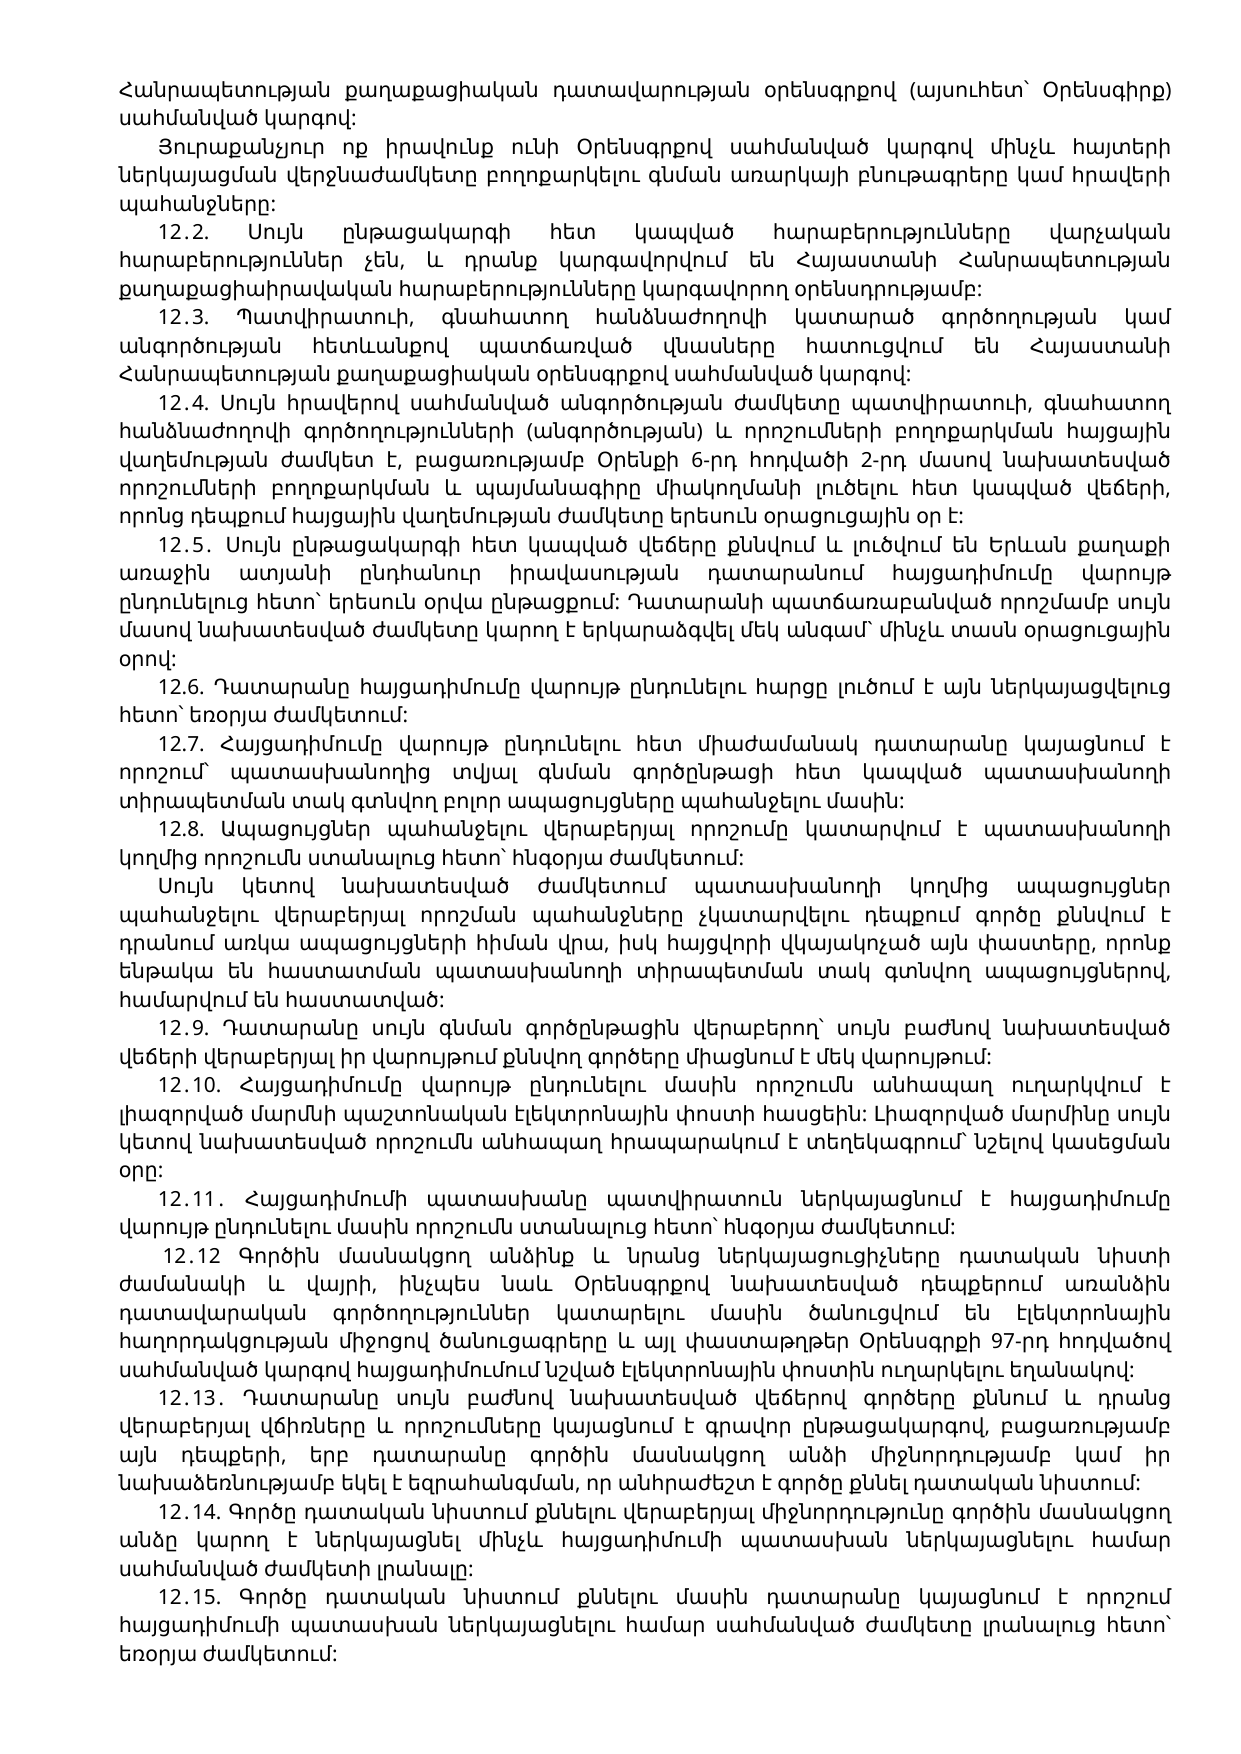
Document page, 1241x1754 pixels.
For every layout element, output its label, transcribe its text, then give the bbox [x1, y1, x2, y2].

text Սույն կետով նախատեսված ժամկետում պատասխանողի կողմից ապացույցներ պահանջելու վերաբերյալ որոշման պահանջները չկատարվելու դեպքում գործը քննվում է դրանում առկա ապացույցների հիման վրա, իսկ հայցվորի վկայակոչած այն փաստերը, որոնք ենթակա են հաստատման պատասխանողի տիրապետման տակ գտնվող ապացույցներով, համարվում են հաստատված: [118, 871, 1171, 1013]
text 12․3. Պատվիրատուի, գնահատող հանձնաժողովի կատարած գործողության կամ անգործության հետևանքով պատճառված վնասները հատուցվում են Հայաստանի Հանրապետության քաղաքացիական օրենսգրքով սահմանված կարգով: [118, 302, 1171, 388]
text 12․13․ Դատարանը սույն բաժնով նախատեսված վեճերով գործերը քննում և դրանց վերաբերյալ վճիռները և որոշումները կայացնում է գրավոր ընթացակարգով, բացառությամբ այն դեպքերի, երբ դատարանը գործին մասնակցող անձի միջնորդությամբ կամ իր նախաձեռնությամբ եկել է եզրահանգման, որ անհրաժեշտ է գործը քննել դատական նիստում: [118, 1383, 1171, 1497]
text Յուրաքանչյուր ոք իրավունք ունի Օրենսգրքով սահմանված կարգով մինչև հայտերի ներկայացման վերջնաժամկետը բողոքարկելու գնման առարկայի բնութագրերը կամ հրավերի պահանջները: [118, 132, 1171, 217]
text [118, 75, 1171, 132]
text 12․2. Սույն ընթացակարգի հետ կապված հարաբերությունները վարչական հարաբերություններ չեն, և դրանք կարգավորվում են Հայաստանի Հանրապետության քաղաքացիաիրավական հարաբերությունները կարգավորող օրենսդրությամբ: [118, 217, 1171, 302]
text 12․12 Գործին մասնակցող անձինք և նրանց ներկայացուցիչները դատական նիստի ժամանակի և վայրի, ինչպես նաև Օրենսգրքով նախատեսված դեպքերում առանձին դատավարական գործողություններ կատարելու մասին ծանուցվում են էլեկտրոնային հաղորդակցության միջոցով ծանուցագրերը և այլ փաստաթղթեր Օրենսգրքի 97-րդ հոդվածով սահմանված կարգով հայցադիմումում նշված էլեկտրոնային փոստին ուղարկելու եղանակով: [118, 1241, 1171, 1383]
text 12.7. Հայցադիմումը վարույթ ընդունելու հետ միաժամանակ դատարանը կայացնում է որոշում՝ պատասխանողից տվյալ գնման գործընթացի հետ կապված պատասխանողի տիրապետման տակ գտնվող բոլոր ապացույցները պահանջելու մասին: [118, 729, 1171, 814]
text 12․14. Գործը դատական նիստում քննելու վերաբերյալ միջնորդությունը գործին մասնակցող անձը կարող է ներկայացնել մինչև հայցադիմումի պատասխան ներկայացնելու համար սահմանված ժամկետի լրանալը: [118, 1497, 1171, 1582]
text 12.8. Ապացույցներ պահանջելու վերաբերյալ որոշումը կատարվում է պատասխանողի կողմից որոշումն ստանալուց հետո՝ հնգօրյա ժամկետում: [118, 814, 1171, 871]
text 12․11․ Հայցադիմումի պատասխանը պատվիրատուն ներկայացնում է հայցադիմումը վարույթ ընդունելու մասին որոշումն ստանալուց հետո՝ հնգօրյա ժամկետում: [118, 1184, 1171, 1241]
text 12․10. Հայցադիմումը վարույթ ընդունելու մասին որոշումն անհապաղ ուղարկվում է լիազորված մարմնի պաշտոնական էլեկտրոնային փոստի հասցեին: Լիազորված մարմինը սույն կետով նախատեսված որոշումն անհապաղ հրապարակում է տեղեկագրում՝ նշելով կասեցման օրը: [118, 1070, 1171, 1184]
text 12․15. Գործը դատական նիստում քննելու մասին դատարանը կայացնում է որոշում հայցադիմումի պատասխան ներկայացնելու համար սահմանված ժամկետը լրանալուց հետո՝ եռօրյա ժամկետում: [118, 1582, 1171, 1667]
text 12․5․ Սույն ընթացակարգի հետ կապված վեճերը քննվում և լուծվում են Երևան քաղաքի առաջին ատյանի ընդհանուր իրավասության դատարանում հայցադիմումը վարույթ ընդունելուց հետո՝ երեսուն օրվա ընթացքում: Դատարանի պատճառաբանված որոշմամբ սույն մասով նախատեսված ժամկետը կարող է երկարաձգվել մեկ անգամ` մինչև տասն օրացուցային օրով: [118, 530, 1171, 672]
text 12․4. Սույն հրավերով սահմանված անգործության ժամկետը պատվիրատուի, գնահատող հանձնաժողովի գործողությունների (անգործության) և որոշումների բողոքարկման հայցային վաղեմության ժամկետ է, բացառությամբ Օրենքի 6-րդ հոդվածի 2-րդ մասով նախատեսված որոշումների բողոքարկման և պայմանագիրը միակողմանի լուծելու հետ կապված վեճերի, որոնց դեպքում հայցային վաղեմության ժամկետը երեսուն օրացուցային օր է: [118, 388, 1171, 530]
text 12․9. Դատարանը սույն գնման գործընթացին վերաբերող՝ սույն բաժնով նախատեսված վեճերի վերաբերյալ իր վարույթում քննվող գործերը միացնում է մեկ վարույթում: [118, 1013, 1171, 1070]
text 12.6. Դատարանը հայցադիմումը վարույթ ընդունելու հարցը լուծում է այն ներկայացվելուց հետո՝ եռօրյա ժամկետում: [118, 672, 1171, 729]
